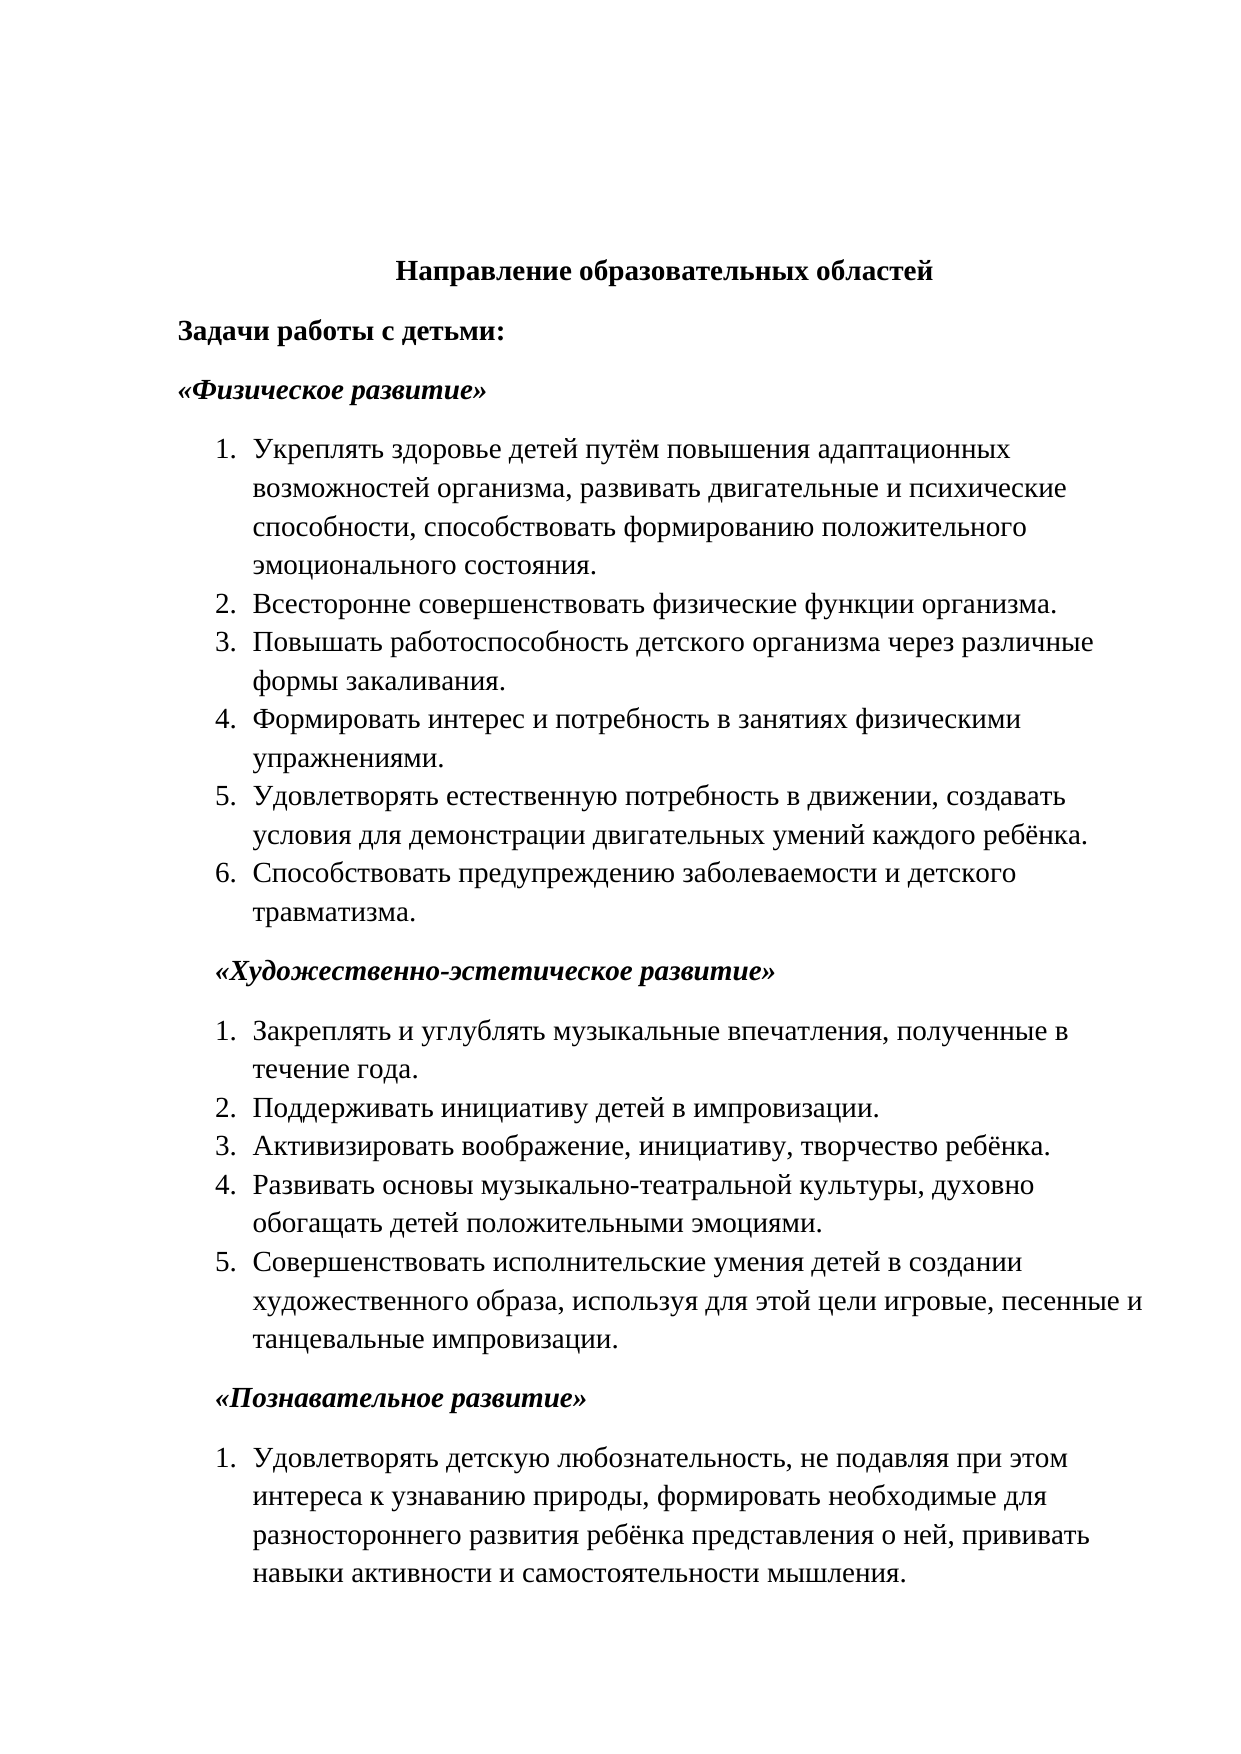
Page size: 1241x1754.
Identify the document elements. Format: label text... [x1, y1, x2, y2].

list Удовлетворять детскую любознательность, не подавляя при этом интереса к узнаванию природы, формировать необходимые для разностороннего развития ребёнка представления о ней, прививать навыки активности и самостоятельности мышления. [215, 1440, 1152, 1589]
text «Художественно-эстетическое развитие» [215, 953, 1152, 987]
list Совершенствовать исполнительские умения детей в создании художественного образа, используя для этой цели игровые, песенные и танцевальные импровизации. [215, 1244, 1152, 1355]
list Поддерживать инициативу детей в импровизации. [215, 1090, 1152, 1123]
list Развивать основы музыкально-театральной культуры, духовно обогащать детей положительными эмоциями. [215, 1167, 1152, 1239]
list Закреплять и углублять музыкальные впечатления, полученные в течение года. [215, 1013, 1152, 1085]
list Способствовать предупреждению заболеваемости и детского травматизма. [215, 856, 1152, 928]
list Повышать работоспособность детского организма через различные формы закаливания. [215, 624, 1152, 696]
list Всесторонне совершенствовать физические функции организма. [215, 586, 1152, 619]
text «Физическое развитие» [177, 372, 1152, 406]
text «Познавательное развитие» [215, 1381, 1152, 1414]
text Задачи работы с детьми: [177, 313, 1152, 346]
text Направление образовательных областей [177, 253, 1152, 287]
list Формировать интерес и потребность в занятиях физическими упражнениями. [215, 701, 1152, 773]
list Активизировать воображение, инициативу, творчество ребёнка. [215, 1128, 1152, 1162]
list Укреплять здоровье детей путём повышения адаптационных возможностей организма, развивать двигательные и психические способности, способствовать формированию положительного эмоционального состояния. [215, 432, 1152, 581]
list Удовлетворять естественную потребность в движении, создавать условия для демонстрации двигательных умений каждого ребёнка. [215, 778, 1152, 851]
